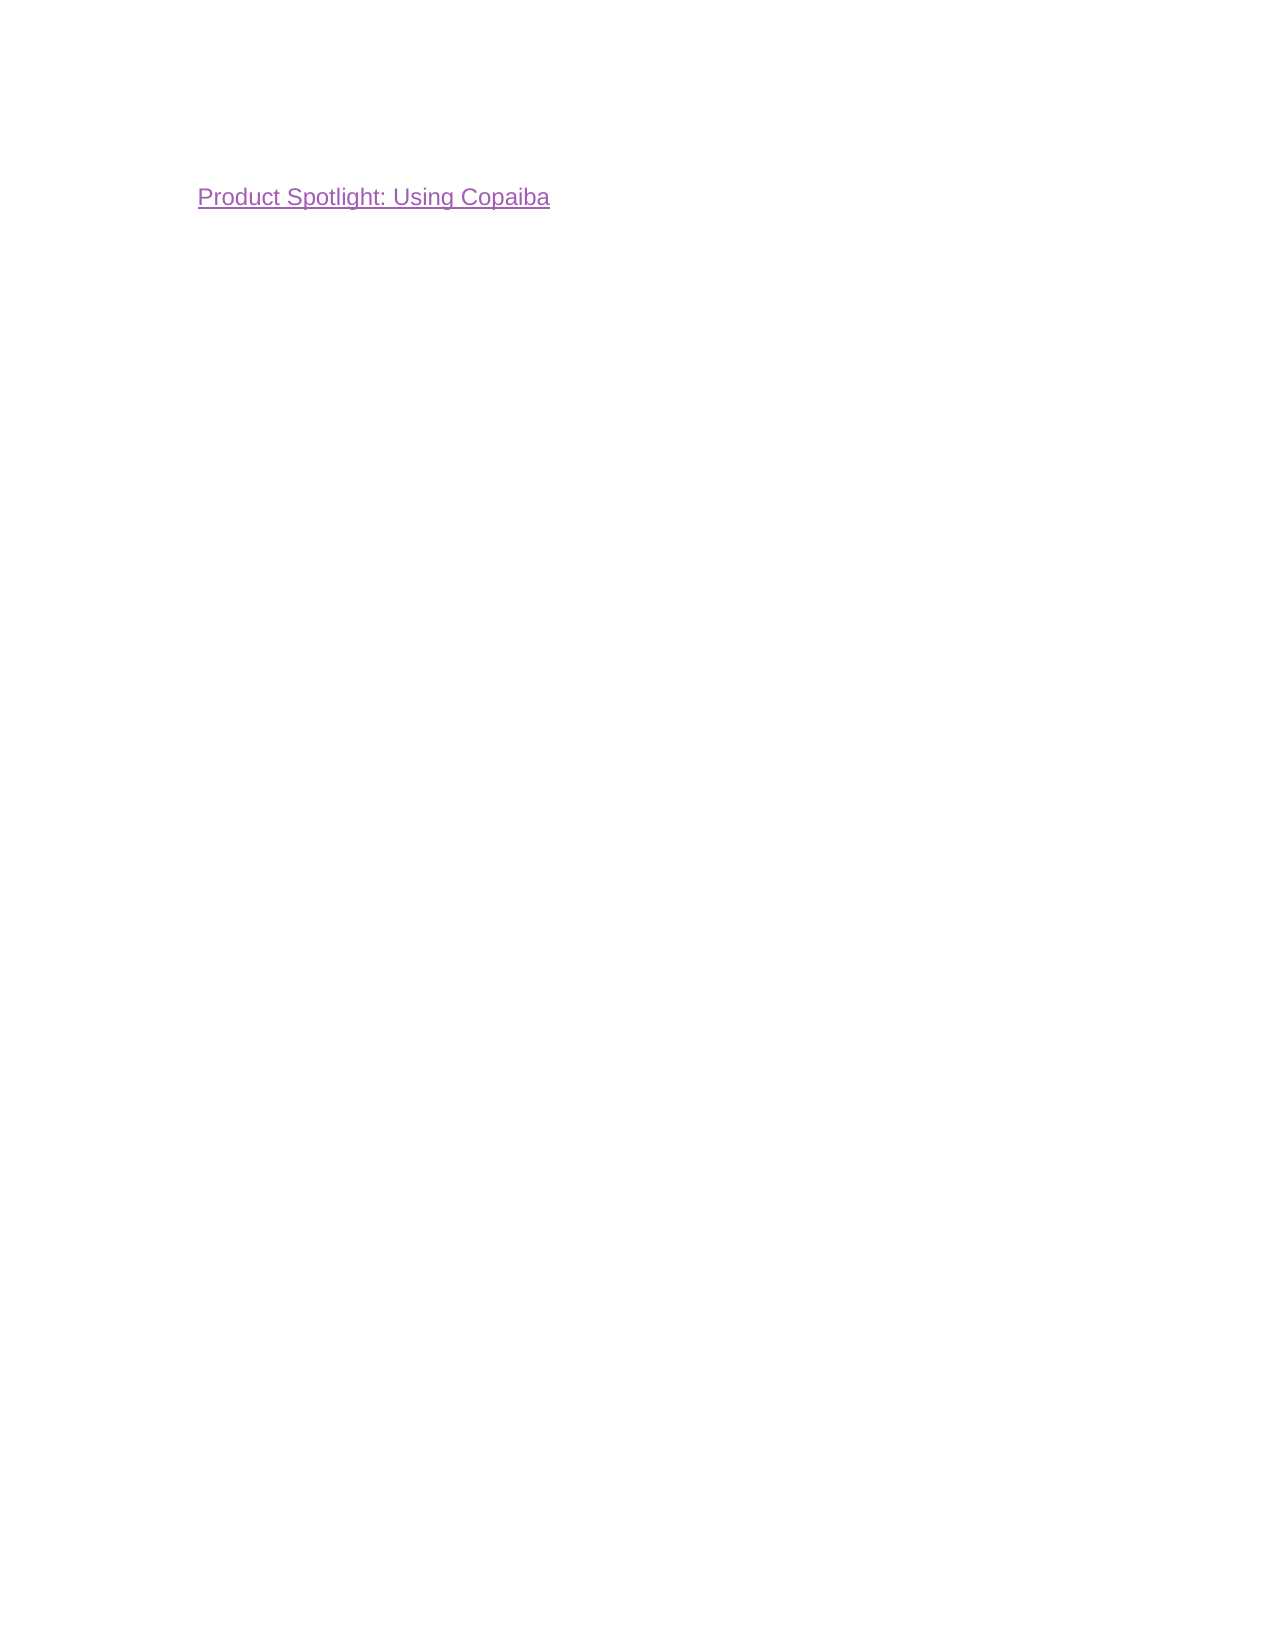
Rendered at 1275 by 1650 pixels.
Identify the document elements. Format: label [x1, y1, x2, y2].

table_cell [150, 150, 1108, 269]
